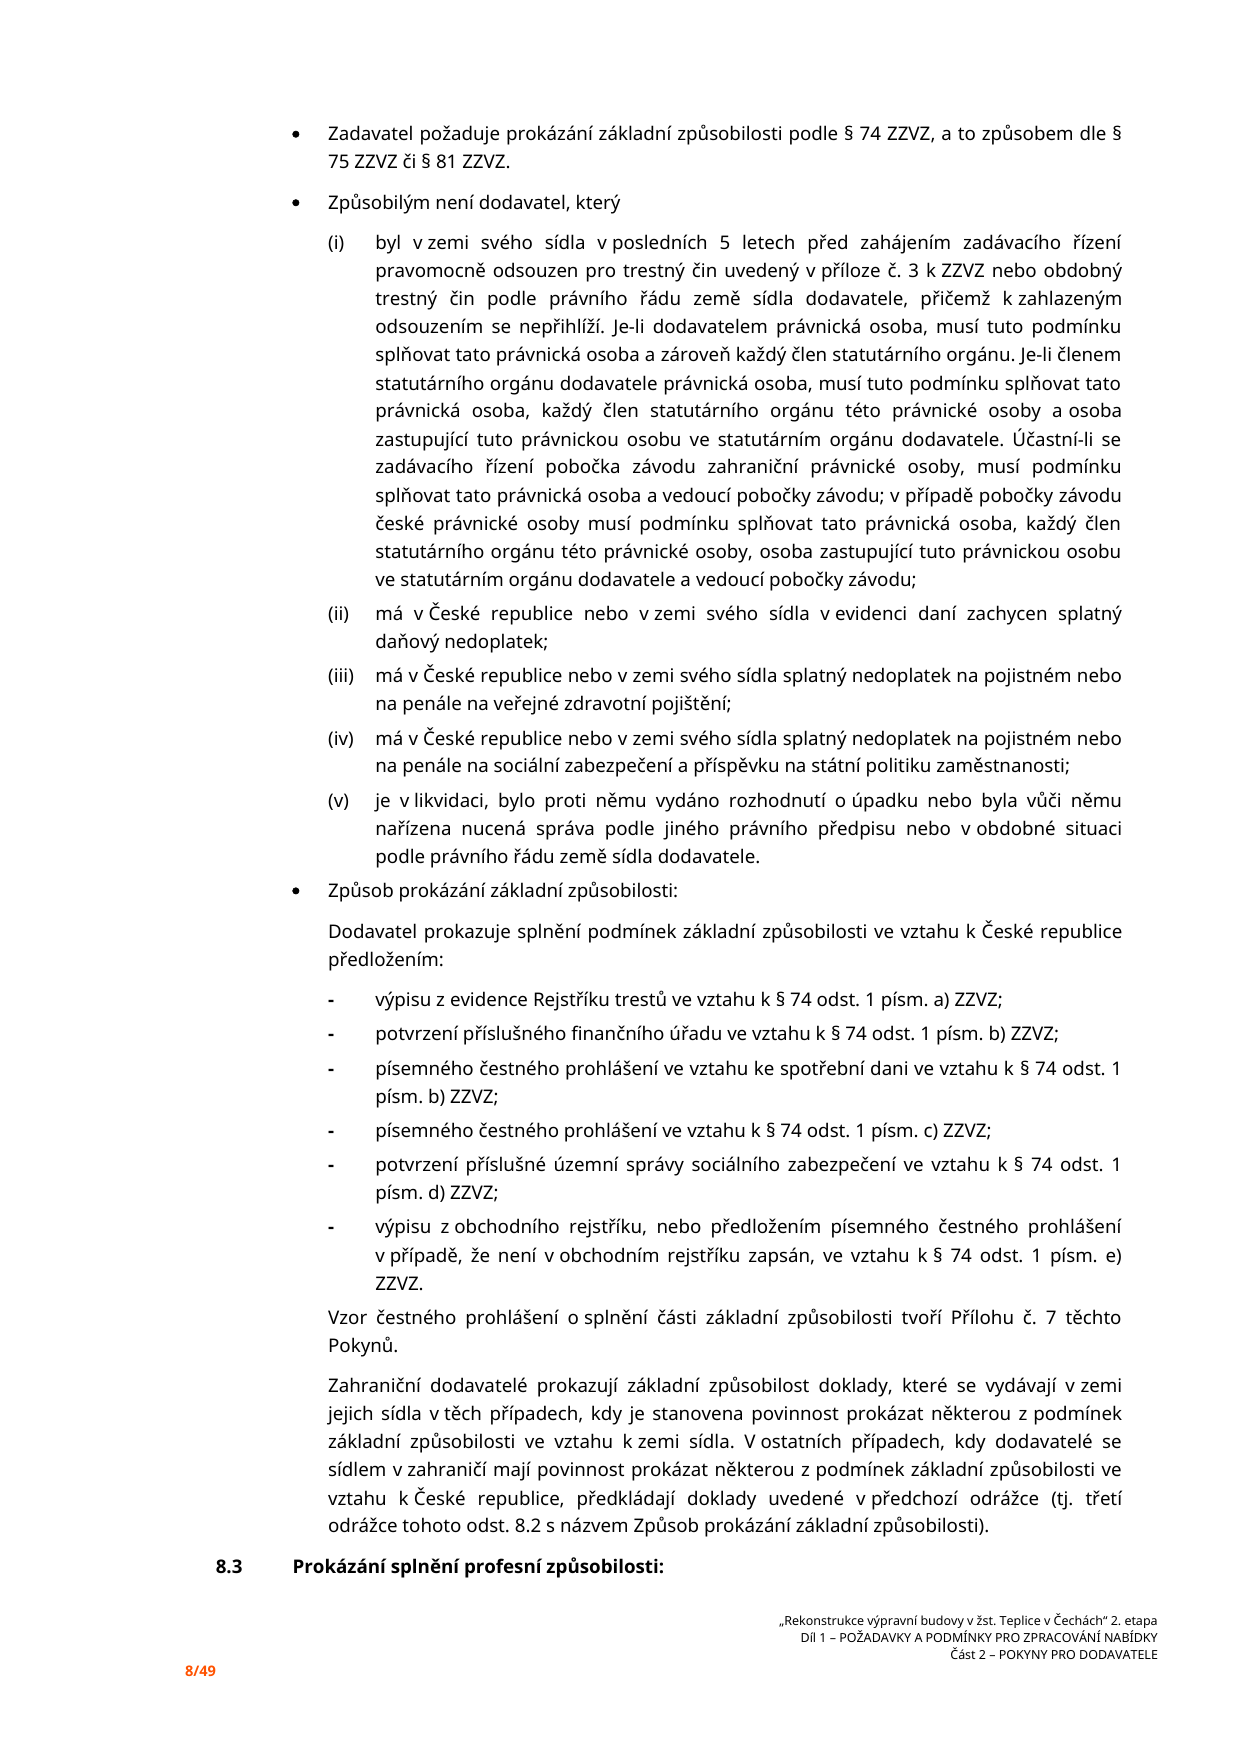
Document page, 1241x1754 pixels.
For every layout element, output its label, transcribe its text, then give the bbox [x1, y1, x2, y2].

list má v České republice nebo v zemi svého sídla splatný nedoplatek na pojistném nebo na penále na sociální zabezpečení a příspěvku na státní politiku zaměstnanosti; [328, 725, 1122, 778]
text Způsob prokázání základní způsobilosti: [292, 877, 1122, 903]
text Zadavatel požaduje prokázání základní způsobilosti podle § 74 ZZVZ, a to způsobem dle § 75 ZZVZ či § 81 ZZVZ. [292, 121, 1122, 174]
text Zahraniční dodavatelé prokazují základní způsobilost doklady, které se vydávají v zemi jejich sídla v těch případech, kdy je stanovena povinnost prokázat některou z podmínek základní způsobilosti ve vztahu k zemi sídla. V ostatních případech, kdy dodavatelé se sídlem v zahraničí mají povinnost prokázat některou z podmínek základní způsobilosti ve vztahu k České republice, předkládají doklady uvedené v předchozí odrážce (tj. třetí odrážce tohoto odst. 8.2 s názvem Způsob prokázání základní způsobilosti). [328, 1373, 1122, 1538]
list má v České republice nebo v zemi svého sídla splatný nedoplatek na pojistném nebo na penále na veřejné zdravotní pojištění; [328, 662, 1122, 716]
text výpisu z evidence Rejstříku trestů ve vztahu k § 74 odst. 1 písm. a) ZZVZ; [328, 986, 1122, 1012]
list má v České republice nebo v zemi svého sídla v evidenci daní zachycen splatný daňový nedoplatek; [328, 600, 1122, 654]
text Vzor čestného prohlášení o splnění části základní způsobilosti tvoří Přílohu č. 7 těchto Pokynů. [328, 1304, 1122, 1358]
text Prokázání splnění profesní způsobilosti: [216, 1553, 1122, 1579]
text potvrzení příslušné územní správy sociálního zabezpečení ve vztahu k § 74 odst. 1 písm. d) ZZVZ; [328, 1152, 1122, 1205]
text výpisu z obchodního rejstříku, nebo předložením písemného čestného prohlášení v případě, že není v obchodním rejstříku zapsán, ve vztahu k § 74 odst. 1 písm. e) ZZVZ. [328, 1214, 1122, 1295]
text Způsobilým není dodavatel, který [292, 189, 1122, 215]
text písemného čestného prohlášení ve vztahu ke spotřební dani ve vztahu k § 74 odst. 1 písm. b) ZZVZ; [328, 1055, 1122, 1108]
list byl v zemi svého sídla v posledních 5 letech před zahájením zadávacího řízení pravomocně odsouzen pro trestný čin uvedený v příloze č. 3 k ZZVZ nebo obdobný trestný čin podle právního řádu země sídla dodavatele, přičemž k zahlazeným odsouzením se nepřihlíží. Je-li dodavatelem právnická osoba, musí tuto podmínku splňovat tato právnická osoba a zároveň každý člen statutárního orgánu. Je-li členem statutárního orgánu dodavatele právnická osoba, musí tuto podmínku splňovat tato právnická osoba, každý člen statutárního orgánu této právnické osoby a osoba zastupující tuto právnickou osobu ve statutárním orgánu dodavatele. Účastní-li se zadávacího řízení pobočka závodu zahraniční právnické osoby, musí podmínku splňovat tato právnická osoba a vedoucí pobočky závodu; v případě pobočky závodu české právnické osoby musí podmínku splňovat tato právnická osoba, každý člen statutárního orgánu této právnické osoby, osoba zastupující tuto právnickou osobu ve statutárním orgánu dodavatele a vedoucí pobočky závodu; [328, 230, 1122, 591]
text písemného čestného prohlášení ve vztahu k § 74 odst. 1 písm. c) ZZVZ; [328, 1117, 1122, 1143]
text potvrzení příslušného finančního úřadu ve vztahu k § 74 odst. 1 písm. b) ZZVZ; [328, 1021, 1122, 1046]
list je v likvidaci, bylo proti němu vydáno rozhodnutí o úpadku nebo byla vůči němu nařízena nucená správa podle jiného právního předpisu nebo v obdobné situaci podle právního řádu země sídla dodavatele. [328, 787, 1122, 869]
text Dodavatel prokazuje splnění podmínek základní způsobilosti ve vztahu k České republice předložením: [328, 918, 1122, 971]
